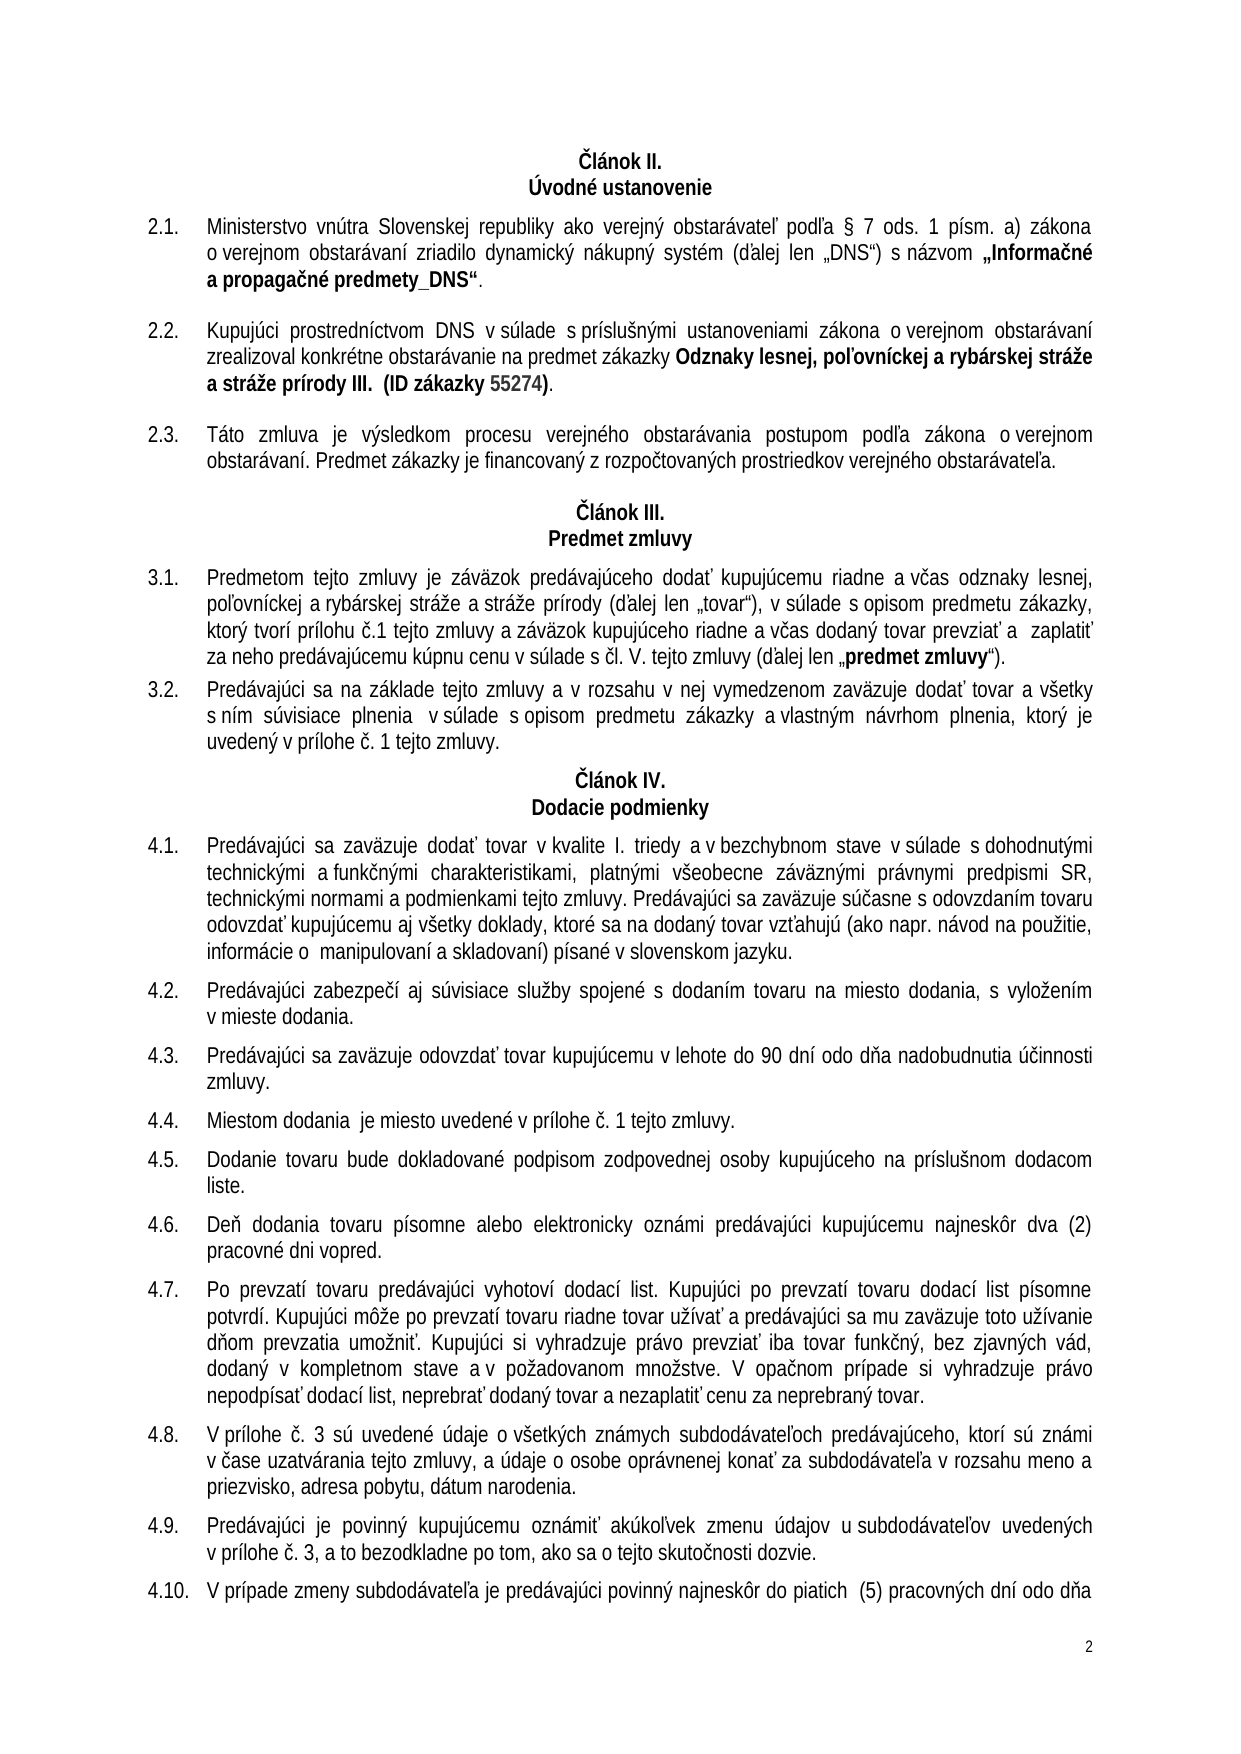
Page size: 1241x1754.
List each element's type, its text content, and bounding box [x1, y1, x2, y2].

list Kupujúci prostredníctvom DNS v súlade s príslušnými ustanoveniami zákona o verejnom obstarávaní zrealizoval konkrétne obstarávanie na predmet zákazky Odznaky lesnej, poľovníckej a rybárskej stráže a stráže prírody III. (ID zákazky 55274). [148, 317, 1093, 396]
list Predávajúci sa na základe tejto zmluvy a v rozsahu v nej vymedzenom zaväzuje dodať tovar a všetky s ním súvisiace plnenia v súlade s opisom predmetu zákazky a vlastným návrhom plnenia, ktorý je uvedený v prílohe č. 1 tejto zmluvy. [148, 676, 1093, 754]
list Deň dodania tovaru písomne alebo elektronicky oznámi predávajúci kupujúcemu najneskôr dva (2) pracovné dni vopred. [148, 1211, 1093, 1264]
list Predmetom tejto zmluvy je záväzok predávajúceho dodať kupujúcemu riadne a včas odznaky lesnej, poľovníckej a rybárskej stráže a stráže prírody (ďalej len „tovar“), v súlade s opisom predmetu zákazky, ktorý tvorí prílohu č.1 tejto zmluvy a záväzok kupujúceho riadne a včas dodaný tovar prevziať a zaplatiť za neho predávajúcemu kúpnu cenu v súlade s čl. V. tejto zmluvy (ďalej len „predmet zmluvy“). [148, 564, 1093, 669]
text Článok IV. [148, 767, 1093, 793]
list Predávajúci sa zaväzuje dodať tovar v kvalite I. triedy a v bezchybnom stave v súlade s dohodnutými technickými a funkčnými charakteristikami, platnými všeobecne záväznými právnymi predpismi SR, technickými normami a podmienkami tejto zmluvy. Predávajúci sa zaväzuje súčasne s odovzdaním tovaru odovzdať kupujúcemu aj všetky doklady, ktoré sa na dodaný tovar vzťahujú (ako napr. návod na použitie, informácie o manipulovaní a skladovaní) písané v slovenskom jazyku. [148, 832, 1093, 964]
list Táto zmluva je výsledkom procesu verejného obstarávania postupom podľa zákona o verejnom obstarávaní. Predmet zákazky je financovaný z rozpočtovaných prostriedkov verejného obstarávateľa. [148, 421, 1093, 474]
list Ministerstvo vnútra Slovenskej republiky ako verejný obstarávateľ podľa § 7 ods. 1 písm. a) zákona o verejnom obstarávaní zriadilo dynamický nákupný systém (ďalej len „DNS“) s názvom „Informačné a propagačné predmety_DNS“. [148, 213, 1093, 292]
list Predávajúci sa zaväzuje odovzdať tovar kupujúcemu v lehote do 90 dní odo dňa nadobudnutia účinnosti zmluvy. [148, 1042, 1093, 1094]
list Predávajúci zabezpečí aj súvisiace služby spojené s dodaním tovaru na miesto dodania, s vyložením v mieste dodania. [148, 977, 1093, 1029]
text Úvodné ustanovenie [148, 174, 1093, 200]
list Dodanie tovaru bude dokladované podpisom zodpovednej osoby kupujúceho na príslušnom dodacom liste. [148, 1146, 1093, 1198]
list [148, 1577, 1093, 1604]
list Predávajúci je povinný kupujúcemu oznámiť akúkoľvek zmenu údajov u subdodávateľov uvedených v prílohe č. 3, a to bezodkladne po tom, ako sa o tejto skutočnosti dozvie. [148, 1512, 1093, 1565]
text Predmet zmluvy [148, 525, 1093, 551]
list Miestom dodania je miesto uvedené v prílohe č. 1 tejto zmluvy. [148, 1107, 1093, 1133]
list V prílohe č. 3 sú uvedené údaje o všetkých známych subdodávateľoch predávajúceho, ktorí sú známi v čase uzatvárania tejto zmluvy, a údaje o osobe oprávnenej konať za subdodávateľa v rozsahu meno a priezvisko, adresa pobytu, dátum narodenia. [148, 1421, 1093, 1499]
text Článok III. [148, 499, 1093, 525]
text Článok II. [148, 148, 1093, 174]
text Dodacie podmienky [148, 793, 1093, 820]
list Po prevzatí tovaru predávajúci vyhotoví dodací list. Kupujúci po prevzatí tovaru dodací list písomne potvrdí. Kupujúci môže po prevzatí tovaru riadne tovar užívať a predávajúci sa mu zaväzuje toto užívanie dňom prevzatia umožniť. Kupujúci si vyhradzuje právo prevziať iba tovar funkčný, bez zjavných vád, dodaný v kompletnom stave a v požadovanom množstve. V opačnom prípade si vyhradzuje právo nepodpísať dodací list, neprebrať dodaný tovar a nezaplatiť cenu za neprebraný tovar. [148, 1276, 1093, 1408]
